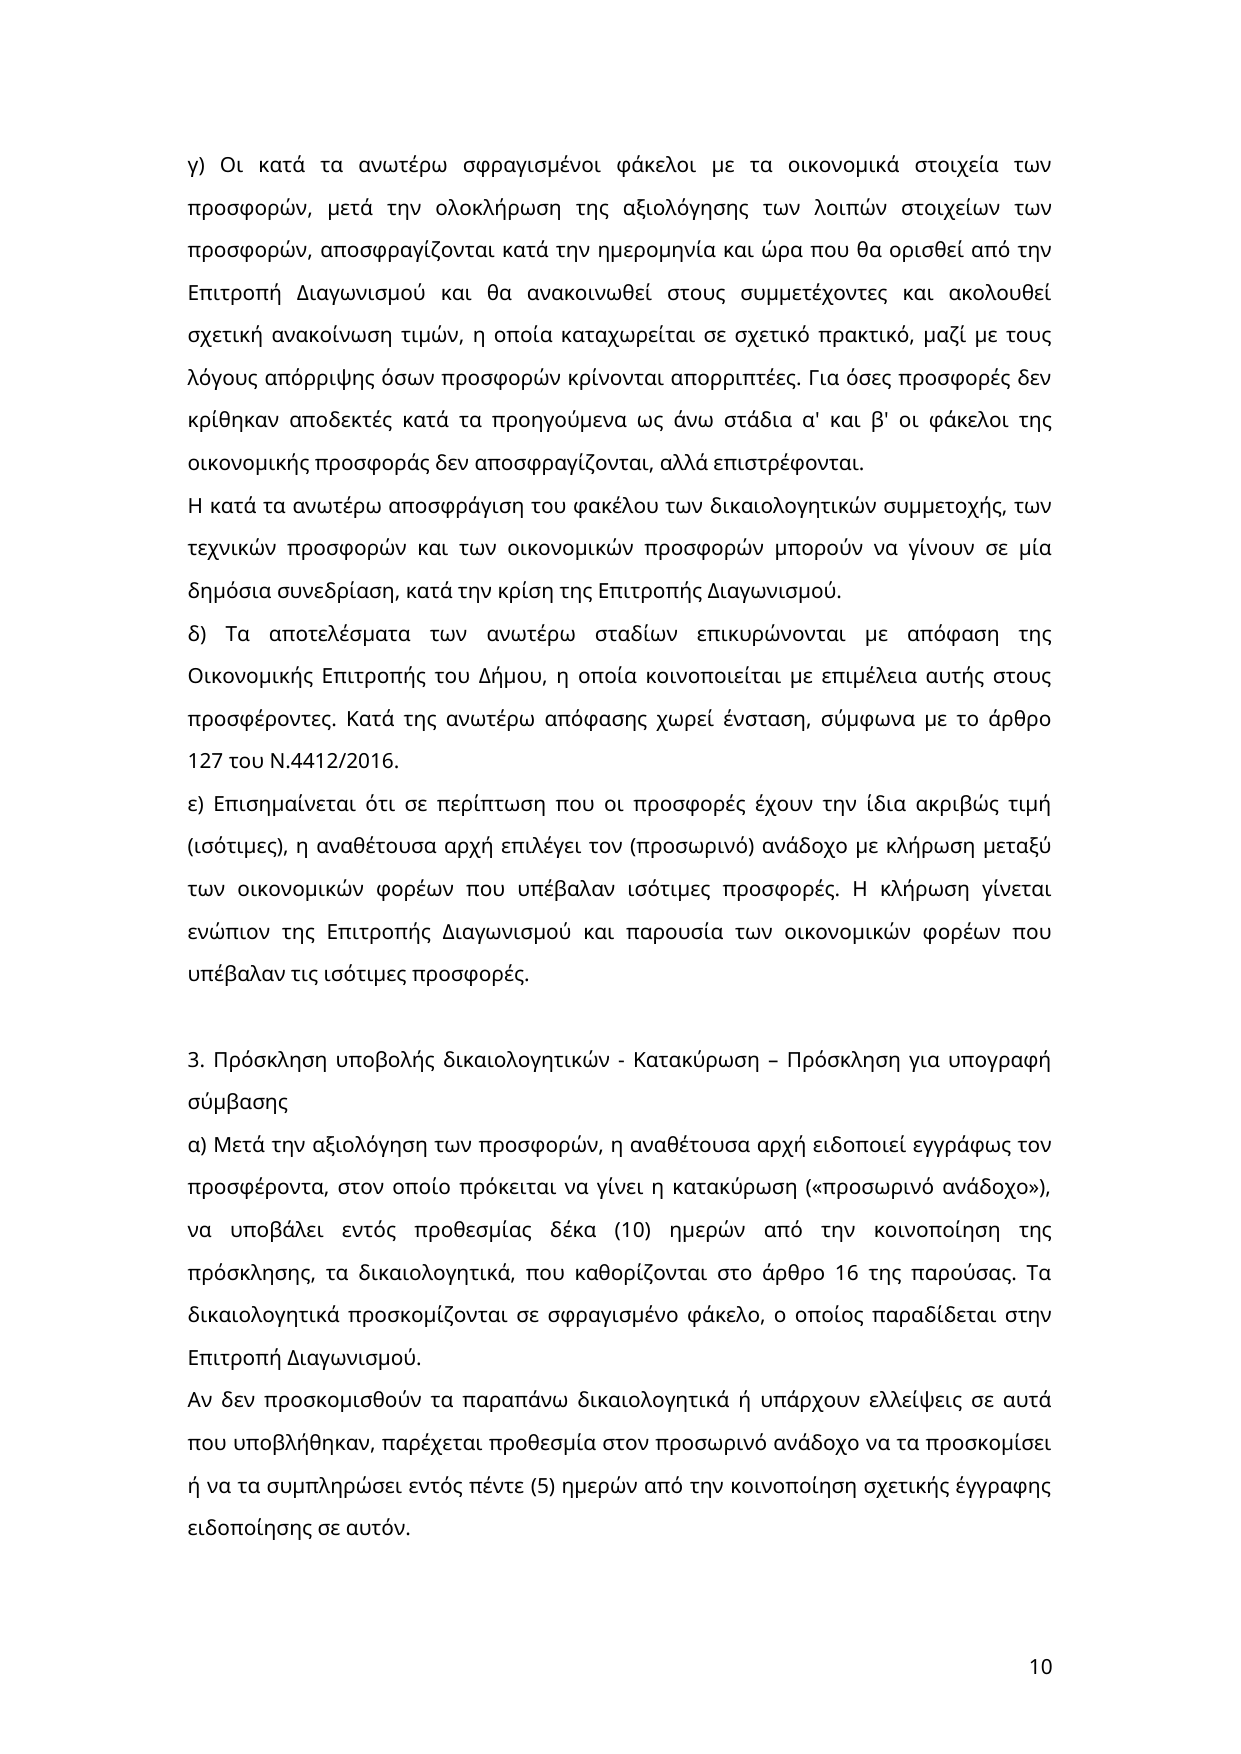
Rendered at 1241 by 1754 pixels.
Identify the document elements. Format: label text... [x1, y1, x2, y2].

text ε) Επισημαίνεται ότι σε περίπτωση που οι προσφορές έχουν την ίδια ακριβώς τιμή (ισότιμες), η αναθέτουσα αρχή επιλέγει τον (προσωρινό) ανάδοχο με κλήρωση μεταξύ των οικονομικών φορέων που υπέβαλαν ισότιμες προσφορές. Η κλήρωση γίνεται ενώπιον της Επιτροπής Διαγωνισμού και παρουσία των οικονομικών φορέων που υπέβαλαν τις ισότιμες προσφορές. [187, 789, 1053, 988]
text 3. Πρόσκληση υποβολής δικαιολογητικών - Κατακύρωση – Πρόσκληση για υπογραφή σύμβασης [187, 1045, 1053, 1116]
text Αν δεν προσκομισθούν τα παραπάνω δικαιολογητικά ή υπάρχουν ελλείψεις σε αυτά που υποβλήθηκαν, παρέχεται προθεσμία στον προσωρινό ανάδοχο να τα προσκομίσει ή να τα συμπληρώσει εντός πέντε (5) ημερών από την κοινοποίηση σχετικής έγγραφης ειδοποίησης σε αυτόν. [187, 1386, 1053, 1542]
text Η κατά τα ανωτέρω αποσφράγιση του φακέλου των δικαιολογητικών συμμετοχής, των τεχνικών προσφορών και των οικονομικών προσφορών μπορούν να γίνουν σε μία δημόσια συνεδρίαση, κατά την κρίση της Επιτροπής Διαγωνισμού. [187, 491, 1053, 604]
text δ) Τα αποτελέσματα των ανωτέρω σταδίων επικυρώνονται με απόφαση της Οικονομικής Επιτροπής του Δήμου, η οποία κοινοποιείται με επιμέλεια αυτής στους προσφέροντες. Κατά της ανωτέρω απόφασης χωρεί ένσταση, σύμφωνα με το άρθρο 127 του Ν.4412/2016. [187, 619, 1053, 775]
text α) Μετά την αξιολόγηση των προσφορών, η αναθέτουσα αρχή ειδοποιεί εγγράφως τον προσφέροντα, στον οποίο πρόκειται να γίνει η κατακύρωση («προσωρινό ανάδοχο»), να υποβάλει εντός προθεσμίας δέκα (10) ημερών από την κοινοποίηση της πρόσκλησης, τα δικαιολογητικά, που καθορίζονται στο άρθρο 16 της παρούσας. Τα δικαιολογητικά προσκομίζονται σε σφραγισμένο φάκελο, ο οποίος παραδίδεται στην Επιτροπή Διαγωνισμού. [187, 1130, 1053, 1371]
text γ) Οι κατά τα ανωτέρω σφραγισμένοι φάκελοι με τα οικονομικά στοιχεία των προσφορών, μετά την ολοκλήρωση της αξιολόγησης των λοιπών στοιχείων των προσφορών, αποσφραγίζονται κατά την ημερομηνία και ώρα που θα ορισθεί από την Επιτροπή Διαγωνισμού και θα ανακοινωθεί στους συμμετέχοντες και ακολουθεί σχετική ανακοίνωση τιμών, η οποία καταχωρείται σε σχετικό πρακτικό, μαζί με τους λόγους απόρριψης όσων προσφορών κρίνονται απορριπτέες. Για όσες προσφορές δεν κρίθηκαν αποδεκτές κατά τα προηγούμενα ως άνω στάδια α' και β' οι φάκελοι της οικονομικής προσφοράς δεν αποσφραγίζονται, αλλά επιστρέφονται. [187, 150, 1053, 477]
